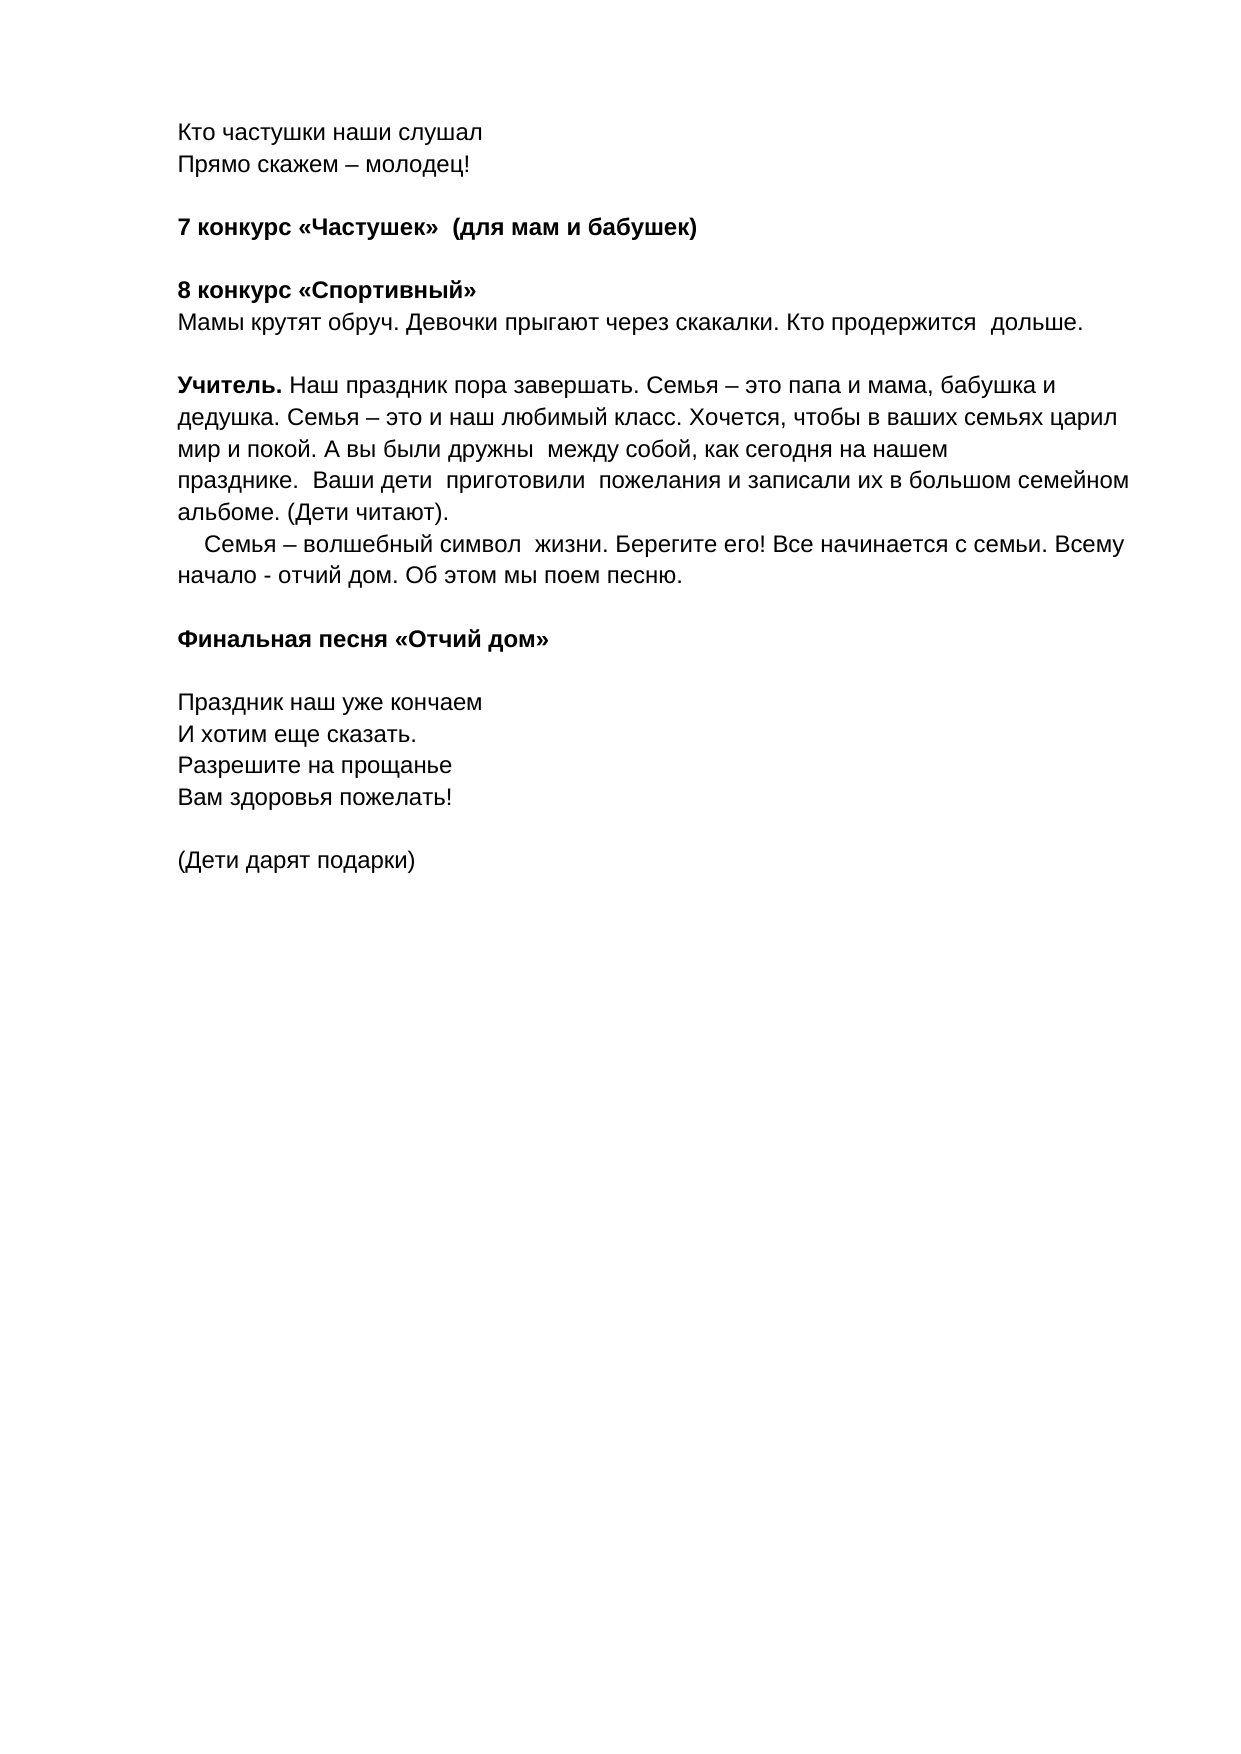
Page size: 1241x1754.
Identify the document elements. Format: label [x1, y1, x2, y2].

text [177, 118, 1152, 874]
